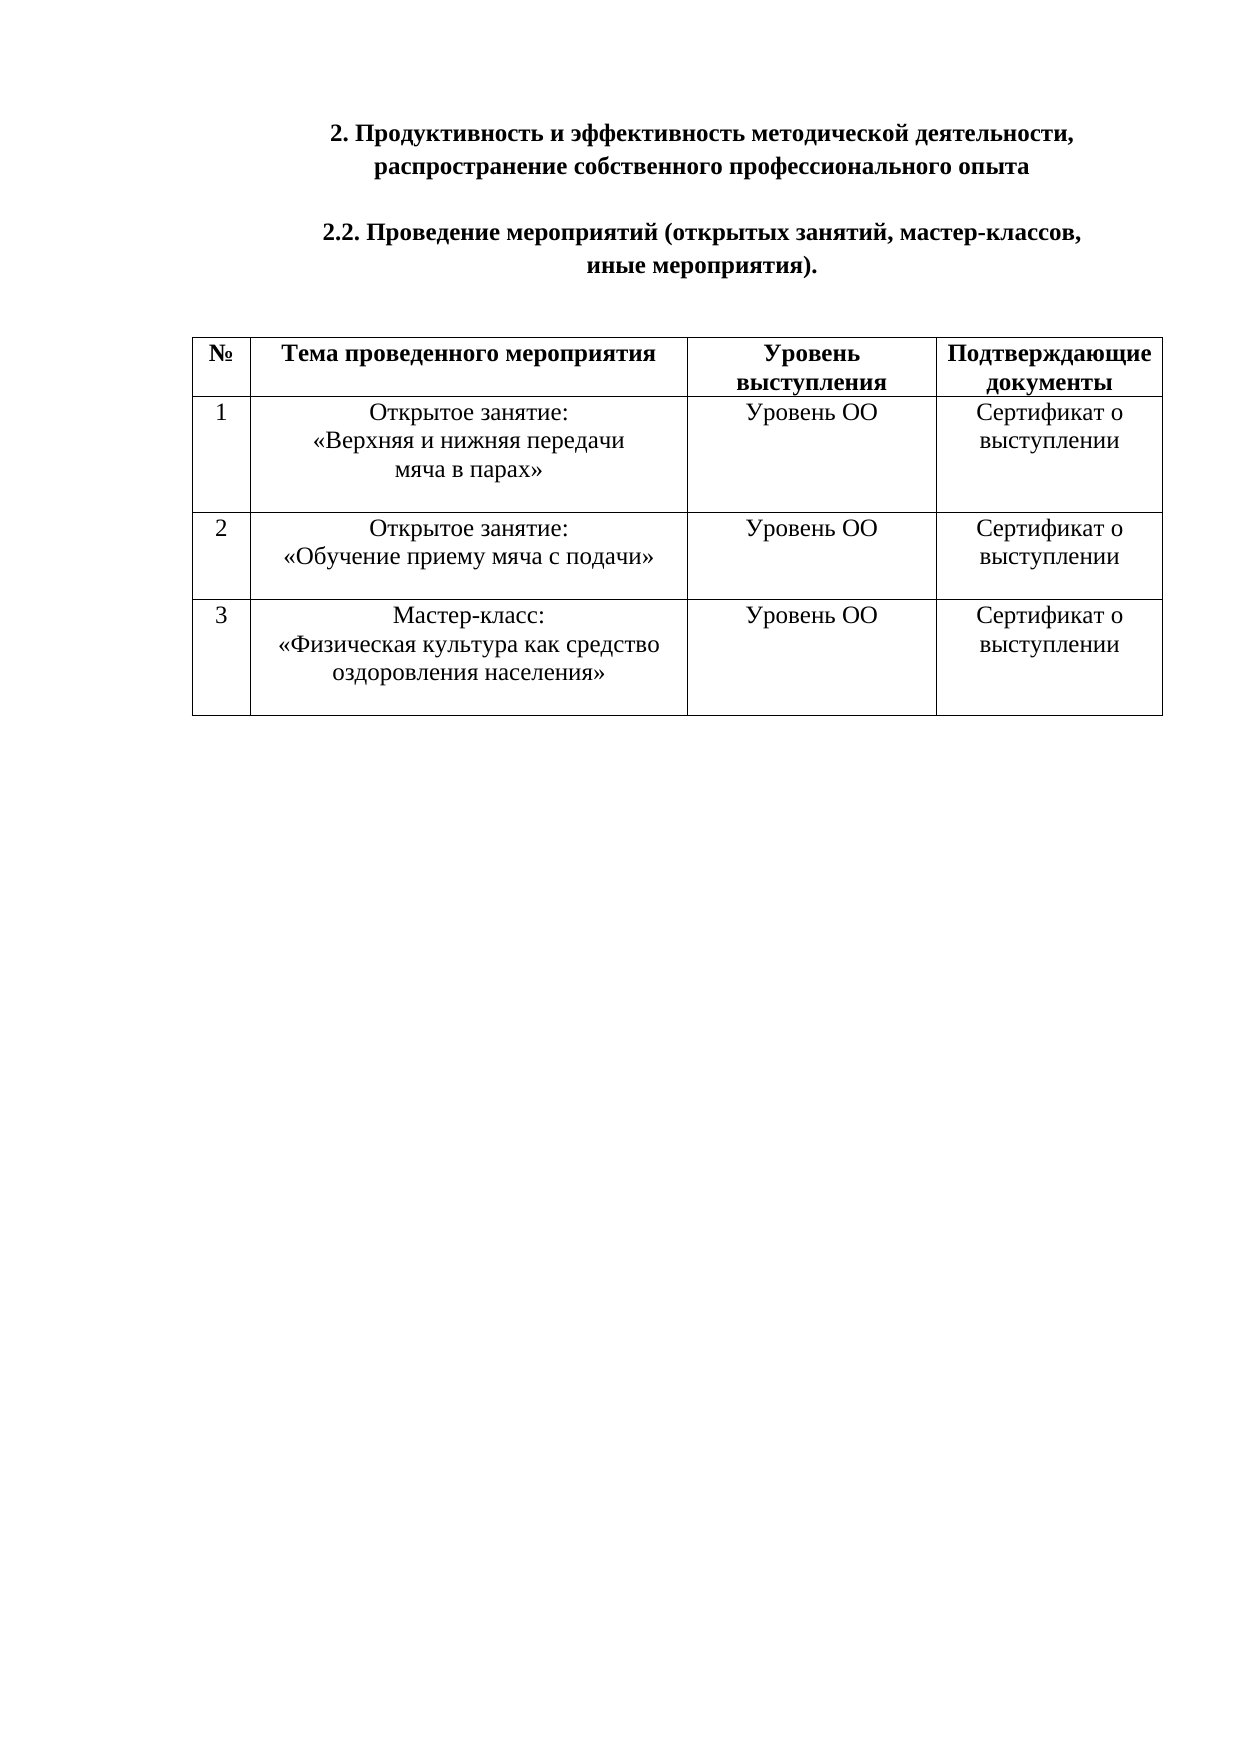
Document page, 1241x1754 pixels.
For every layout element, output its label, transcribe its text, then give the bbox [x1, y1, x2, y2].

table_cell Открытое занятие: «Верхняя и нижняя передачи мяча в парах» [251, 397, 687, 512]
table_header Тема проведенного мероприятия [251, 338, 687, 396]
list 2. Продуктивность и эффективность методической деятельности, распространение собственного профессионального опыта [252, 118, 1152, 180]
list иные мероприятия). [252, 250, 1152, 279]
list 2.2. Проведение мероприятий (открытых занятий, мастер-классов, [252, 217, 1152, 246]
table_cell Сертификат о выступлении [937, 397, 1162, 512]
table_cell Уровень ОО [688, 397, 936, 512]
table_cell Открытое занятие: «Обучение приему мяча с подачи» [251, 513, 687, 599]
table_cell Мастер-класс: «Физическая культура как средство оздоровления населения» [251, 600, 687, 715]
table_header Подтверждающие документы [937, 338, 1162, 396]
table_header № [193, 338, 250, 396]
table_cell Сертификат о выступлении [937, 600, 1162, 715]
table_cell 1 [193, 397, 250, 512]
table_cell Уровень ОО [688, 600, 936, 715]
table_cell Уровень ОО [688, 513, 936, 599]
table_cell 2 [193, 513, 250, 599]
table_header Уровень выступления [688, 338, 936, 396]
table_cell Сертификат о выступлении [937, 513, 1162, 599]
table_cell 3 [193, 600, 250, 715]
